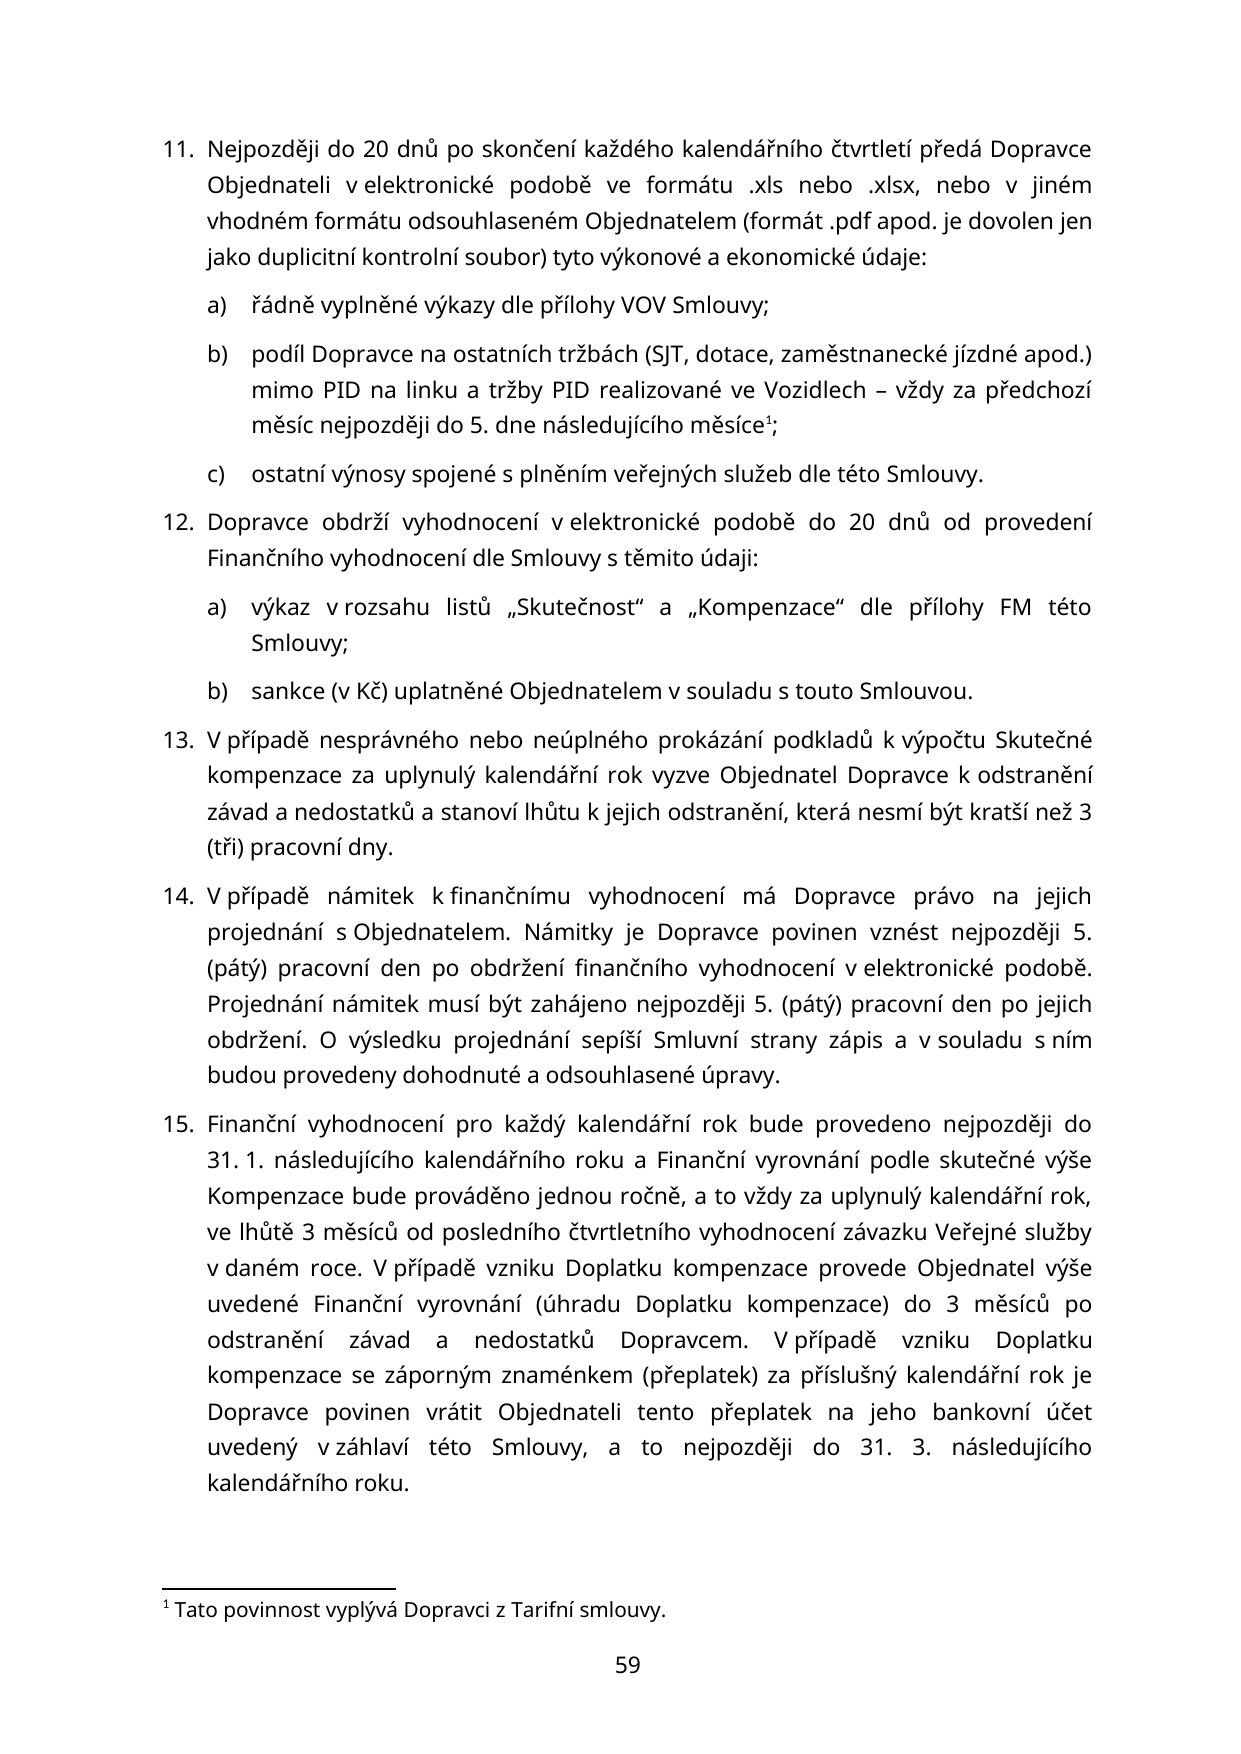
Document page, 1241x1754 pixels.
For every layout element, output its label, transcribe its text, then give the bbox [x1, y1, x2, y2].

list Finanční vyhodnocení pro každý kalendářní rok bude provedeno nejpozději do 31. 1. následujícího kalendářního roku a Finanční vyrovnání podle skutečné výše Kompenzace bude prováděno jednou ročně, a to vždy za uplynulý kalendářní rok, ve lhůtě 3 měsíců od posledního čtvrtletního vyhodnocení závazku Veřejné služby v daném roce. V případě vzniku Doplatku kompenzace provede Objednatel výše uvedené Finanční vyrovnání (úhradu Doplatku kompenzace) do 3 měsíců po odstranění závad a nedostatků Dopravcem. V případě vzniku Doplatku kompenzace se záporným znaménkem (přeplatek) za příslušný kalendářní rok je Dopravce povinen vrátit Objednateli tento přeplatek na jeho bankovní účet uvedený v záhlaví této Smlouvy, a to nejpozději do 31. 3. následujícího kalendářního roku. [162, 1108, 1093, 1498]
list podíl Dopravce na ostatních tržbách (SJT, dotace, zaměstnanecké jízdné apod.) mimo PID na linku a tržby PID realizované ve Vozidlech – vždy za předchozí měsíc nejpozději do 5. dne následujícího měsíce; [207, 338, 1093, 441]
list řádně vyplněné výkazy dle přílohy VOV Smlouvy; [207, 289, 1093, 320]
list V případě nesprávného nebo neúplného prokázání podkladů k výpočtu Skutečné kompenzace za uplynulý kalendářní rok vyzve Objednatel Dopravce k odstranění závad a nedostatků a stanoví lhůtu k jejich odstranění, která nesmí být kratší než 3 (tři) pracovní dny. [162, 723, 1093, 863]
list ostatní výnosy spojené s plněním veřejných služeb dle této Smlouvy. [207, 458, 1093, 489]
list sankce (v Kč) uplatněné Objednatelem v souladu s touto Smlouvou. [207, 675, 1093, 706]
list Dopravce obdrží vyhodnocení v elektronické podobě do 20 dnů od provedení Finančního vyhodnocení dle Smlouvy s těmito údaji: [162, 506, 1093, 573]
list výkaz v rozsahu listů „Skutečnost“ a „Kompenzace“ dle přílohy FM této Smlouvy; [207, 591, 1093, 658]
list Nejpozději do 20 dnů po skončení každého kalendářního čtvrtletí předá Dopravce Objednateli v elektronické podobě ve formátu .xls nebo .xlsx, nebo v jiném vhodném formátu odsouhlaseném Objednatelem (formát .pdf apod. je dovolen jen jako duplicitní kontrolní soubor) tyto výkonové a ekonomické údaje: [162, 133, 1093, 272]
list V případě námitek k finančnímu vyhodnocení má Dopravce právo na jejich projednání s Objednatelem. Námitky je Dopravce povinen vznést nejpozději 5. (pátý) pracovní den po obdržení finančního vyhodnocení v elektronické podobě. Projednání námitek musí být zahájeno nejpozději 5. (pátý) pracovní den po jejich obdržení. O výsledku projednání sepíší Smluvní strany zápis a v souladu s ním budou provedeny dohodnuté a odsouhlasené úpravy. [162, 880, 1093, 1091]
